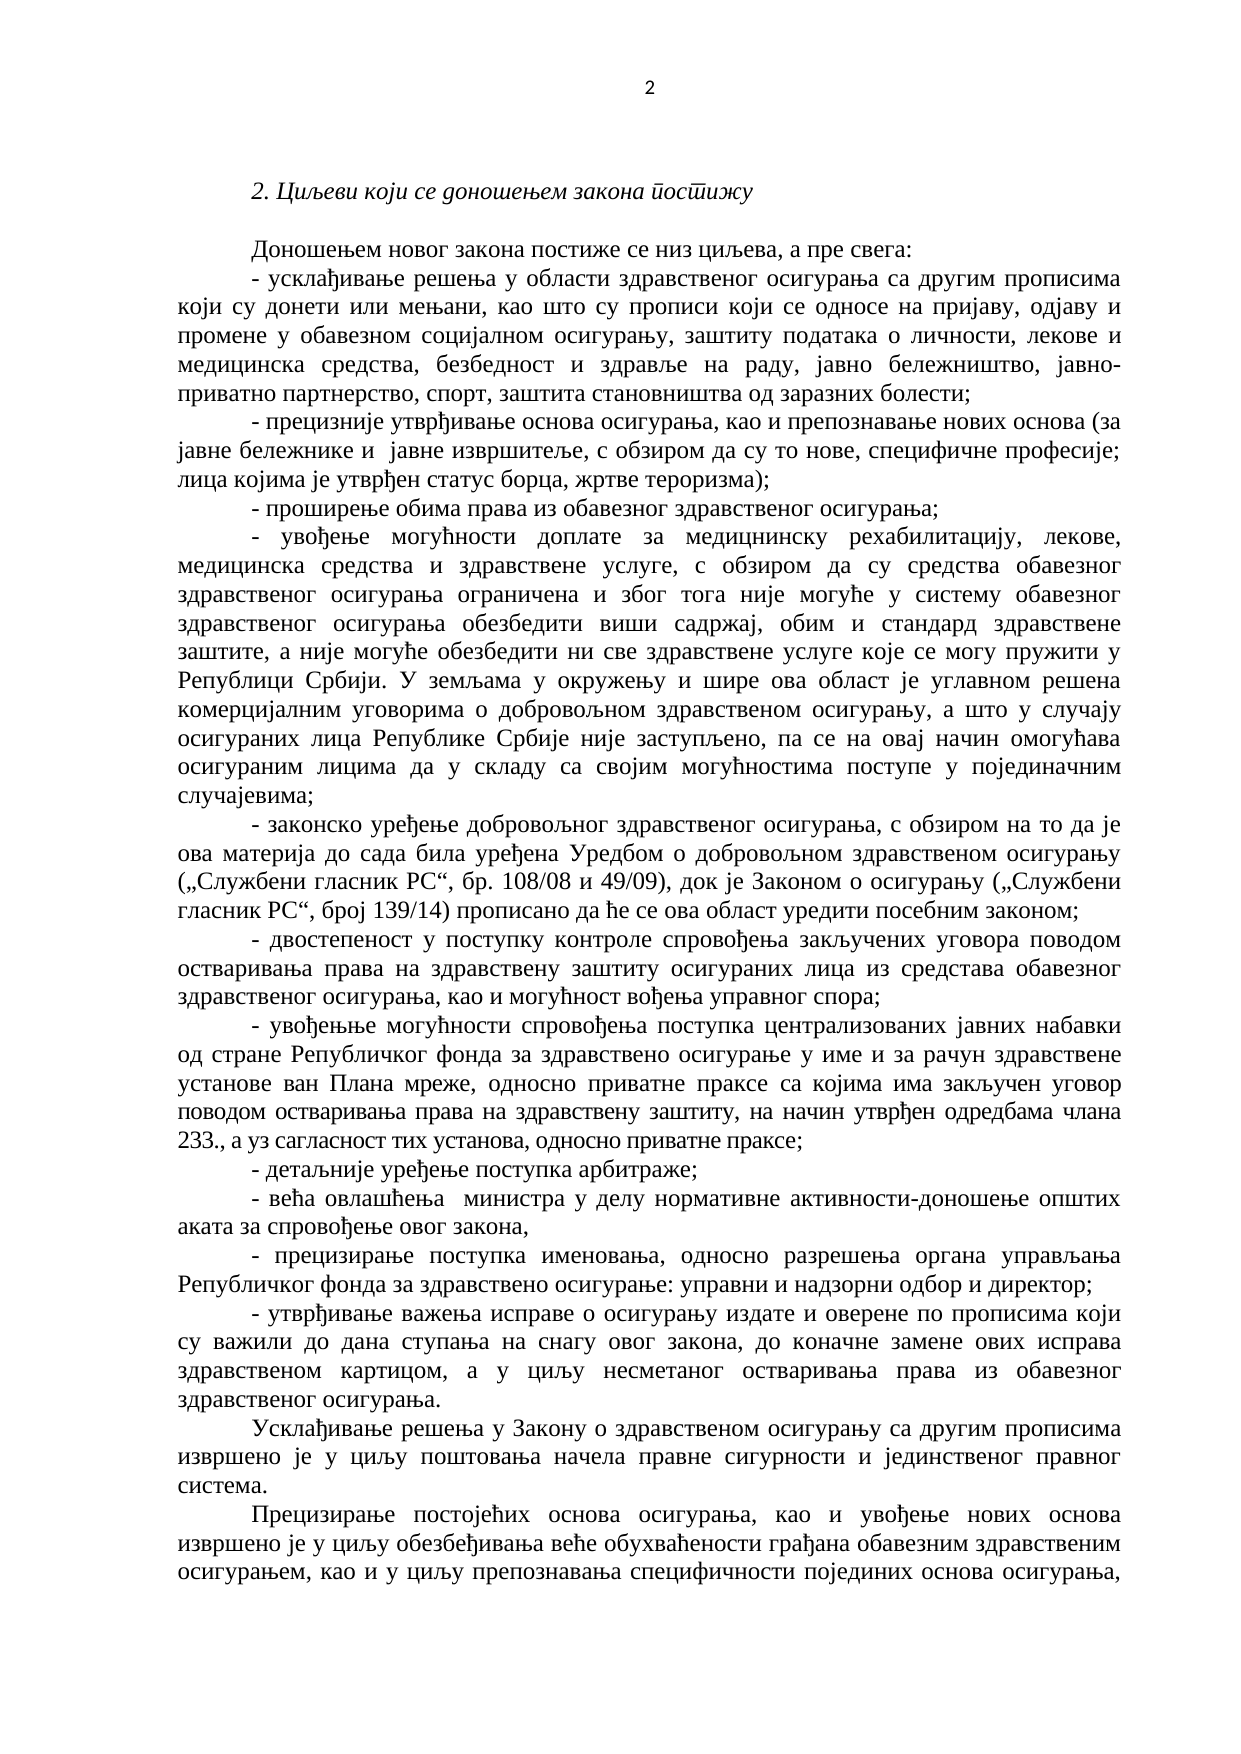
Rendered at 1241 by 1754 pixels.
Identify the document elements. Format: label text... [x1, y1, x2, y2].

text - већа овлашћења министра у делу нормативне активности-доношење општих аката за спровођење овог закона, [177, 1183, 1122, 1240]
text - увођење могућности доплате за медицнинску рехабилитацију, лекове, медицинска средства и здравствене услуге, с обзиром да су средства обавезног здравственог осигурања ограничена и због тога није могуће у систему обавезног здравственог осигурања обезбедити виши садржај, обим и стандард здравствене заштите, а није могуће обезбедити ни све здравствене услуге које се могу пружити у Републици Србији. У земљама у окружењу и шире ова област је углавном решена комерцијалним уговорима о добровољном здравственом осигурању, а што у случају осигураних лица Републике Србије није заступљено, па се на овај начин омогућава осигураним лицима да у складу са својим могућностима поступе у појединачним случајевима; [177, 521, 1122, 809]
text - двостепеност у поступку контроле спровођења закључених уговора поводом остваривања права на здравствену заштиту осигураних лица из средстава обавезног здравственог осигурања, као и могућност вођења управног спора; [177, 924, 1122, 1010]
text Усклађивање решења у Закону о здравственом осигурању са другим прописима извршено је у циљу поштовања начела правне сигурности и јединственог правног система. [177, 1413, 1122, 1499]
text - усклађивање решења у области здравственог осигурања са другим прописима који су донети или мењани, као што су прописи који се односе на пријаву, одјаву и промене у обавезном социјалном осигурању, заштиту података о личности, лекове и медицинска средства, безбедност и здравље на раду, јавно бележништво, јавно-приватно партнерство, спорт, заштита становништва од заразних болести; [177, 263, 1122, 406]
text - утврђивање важења исправе о осигурању издате и оверене по прописима који су важили до дана ступања на снагу овог закона, до коначне замене ових исправа здравственом картицом, а у циљу несметаног остваривања права из обавезног здравственог осигурања. [177, 1298, 1122, 1413]
text - детаљније уређење поступка арбитраже; [177, 1154, 1122, 1183]
text - законско уређење добровољног здравственог осигурања, с обзиром на то да је ова материја до сада била уређена Уредбом о добровољном здравственом осигурању („Службени гласник РС“, бр. 108/08 и 49/09), док је Законом о осигурању („Службени гласник РС“, број 139/14) прописано да ће се ова област уредити посебним законом; [177, 809, 1122, 924]
text - прецизније утврђивање основа осигурања, као и препознавање нових основа (за јавне бележнике и јавне извршитеље, с обзиром да су то нове, специфичне професије; лица којима је утврђен статус борца, жртве тероризма); [177, 406, 1122, 493]
text - увођењње могућности спровођења поступка централизованих јавних набавки од стране Републичког фонда за здравствено осигурање у име и за рачун здравствене установе ван Плана мреже, односно приватне праксе са којима има закључен уговор поводом остваривања права на здравствену заштиту, на начин утврђен одредбама члана 233., а уз сагласност тих установа, односно приватне праксе; [177, 1010, 1122, 1154]
text 2. Циљеви који се доношењем закона постижу [177, 176, 1122, 205]
text Доношењем новог закона постиже се низ циљева, а пре свега: [177, 234, 1122, 263]
text - проширење обима права из обавезног здравственог осигурања; [177, 493, 1122, 521]
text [177, 1499, 1122, 1585]
text - прецизирање поступка именовања, односно разрешења органа управљања Републичког фонда за здравствено осигурање: управни и надзорни одбор и директор; [177, 1240, 1122, 1298]
